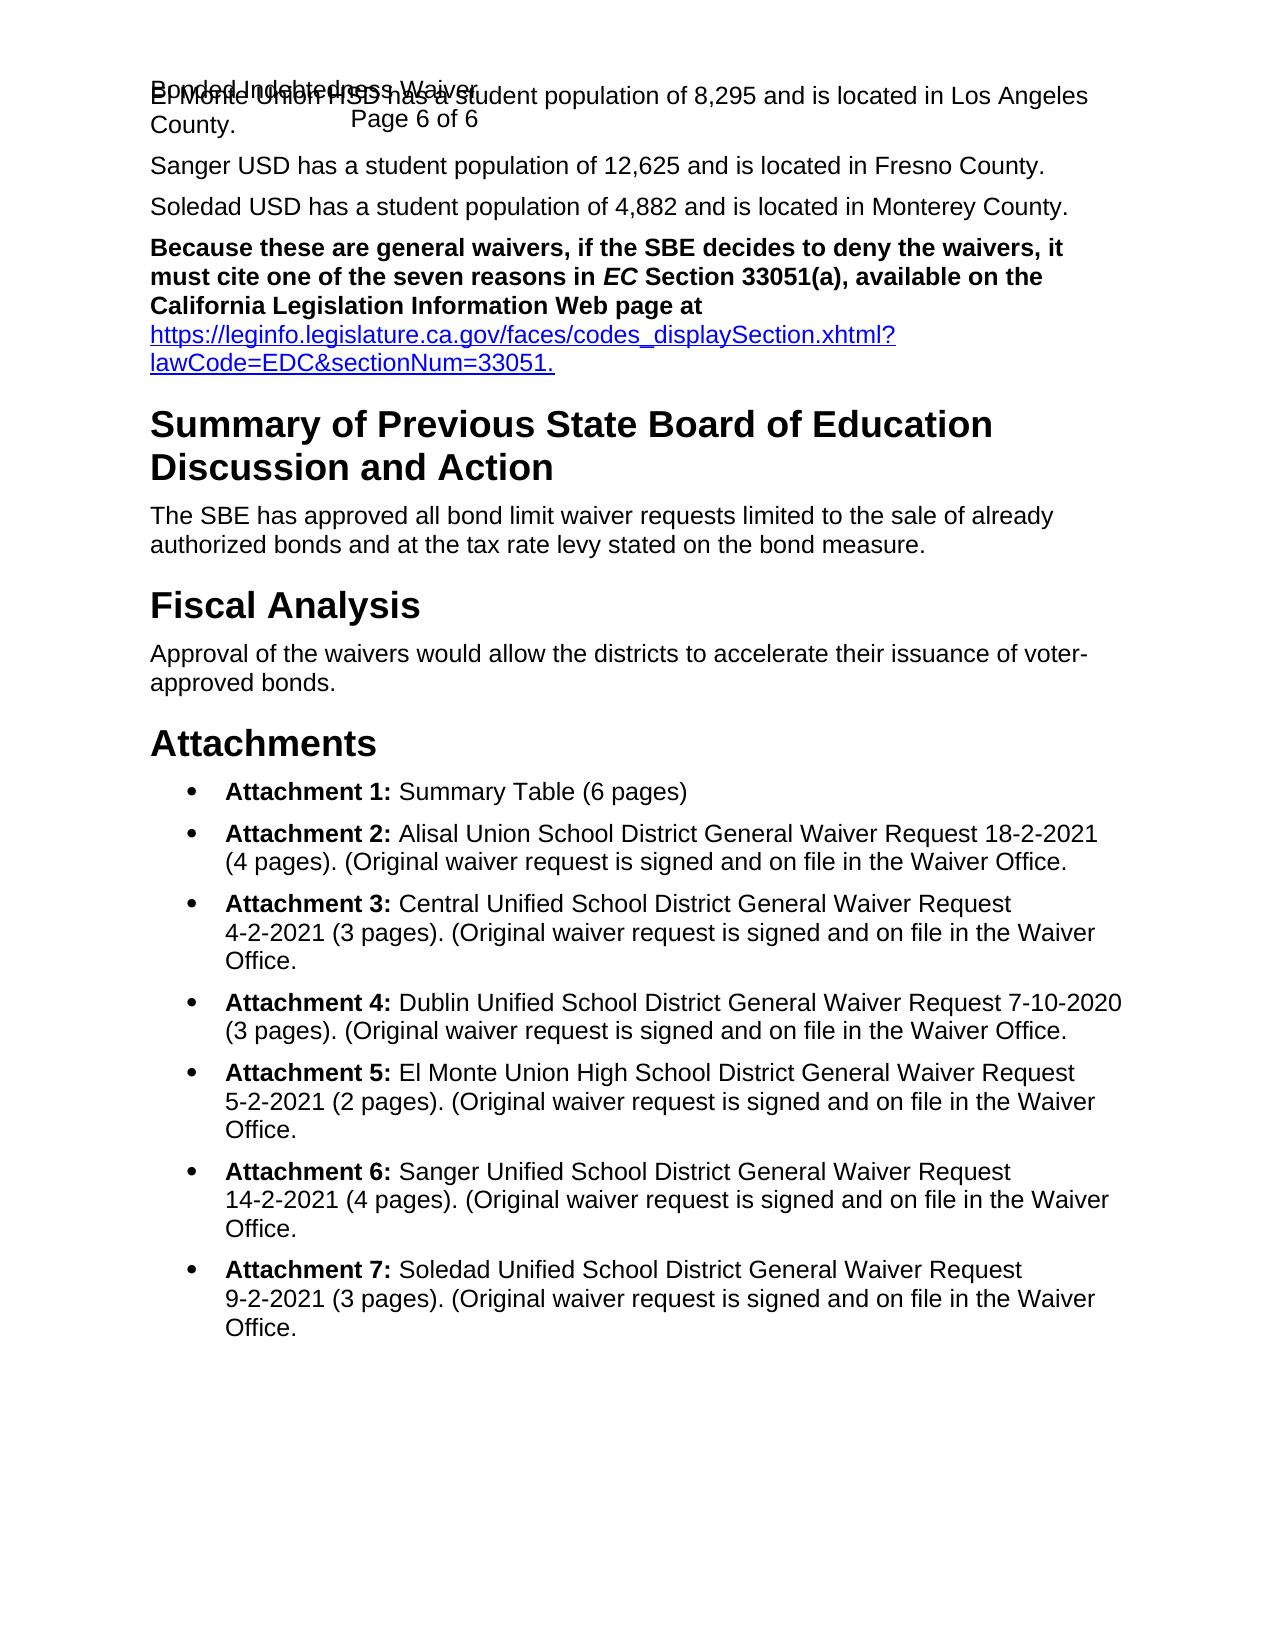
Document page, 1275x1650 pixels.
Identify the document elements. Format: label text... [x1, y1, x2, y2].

subtitle Fiscal Analysis [150, 583, 1125, 627]
subtitle Summary of Previous State Board of Education Discussion and Action [150, 402, 1125, 488]
text Approval of the waivers would allow the districts to accelerate their issuance of voter-approved bonds. [150, 639, 1125, 697]
text El Monte Union HSD has a student population of 8,295 and is located in Los Angeles County. [150, 81, 1125, 138]
subtitle Attachments [150, 722, 1125, 765]
list Attachment 4: Dublin Unified School District General Waiver Request 7-10-2020 (3 pages). (Original waiver request is signed and on file in the Waiver Office. [187, 987, 1125, 1045]
list Attachment 3: Central Unified School District General Waiver Request 4-2-2021 (3 pages). (Original waiver request is signed and on file in the Waiver Office. [187, 889, 1125, 975]
text Sanger USD has a student population of 12,625 and is located in Fresno County. [150, 151, 1125, 180]
text Because these are general waivers, if the SBE decides to deny the waivers, it must cite one of the seven reasons in EC Section 33051(a), available on the California Legislation Information Web page at https://leginfo.legislature.ca.gov/faces/codes_displaySection.xhtml?lawCode=EDC&sectionNum=33051. [150, 233, 1125, 377]
list Attachment 1: Summary Table (6 pages) [187, 777, 1125, 806]
list Attachment 2: Alisal Union School District General Waiver Request 18-2-2021 (4 pages). (Original waiver request is signed and on file in the Waiver Office. [187, 818, 1125, 876]
list Attachment 5: El Monte Union High School District General Waiver Request 5-2-2021 (2 pages). (Original waiver request is signed and on file in the Waiver Office. [187, 1058, 1125, 1144]
text Soledad USD has a student population of 4,882 and is located in Monterey County. [150, 192, 1125, 221]
text The SBE has approved all bond limit waiver requests limited to the sale of already authorized bonds and at the tax rate levy stated on the bond measure. [150, 501, 1125, 558]
list Attachment 7: Soledad Unified School District General Waiver Request 9-2-2021 (3 pages). (Original waiver request is signed and on file in the Waiver Office. [187, 1255, 1125, 1342]
list Attachment 6: Sanger Unified School District General Waiver Request 14-2-2021 (4 pages). (Original waiver request is signed and on file in the Waiver Office. [187, 1156, 1125, 1243]
